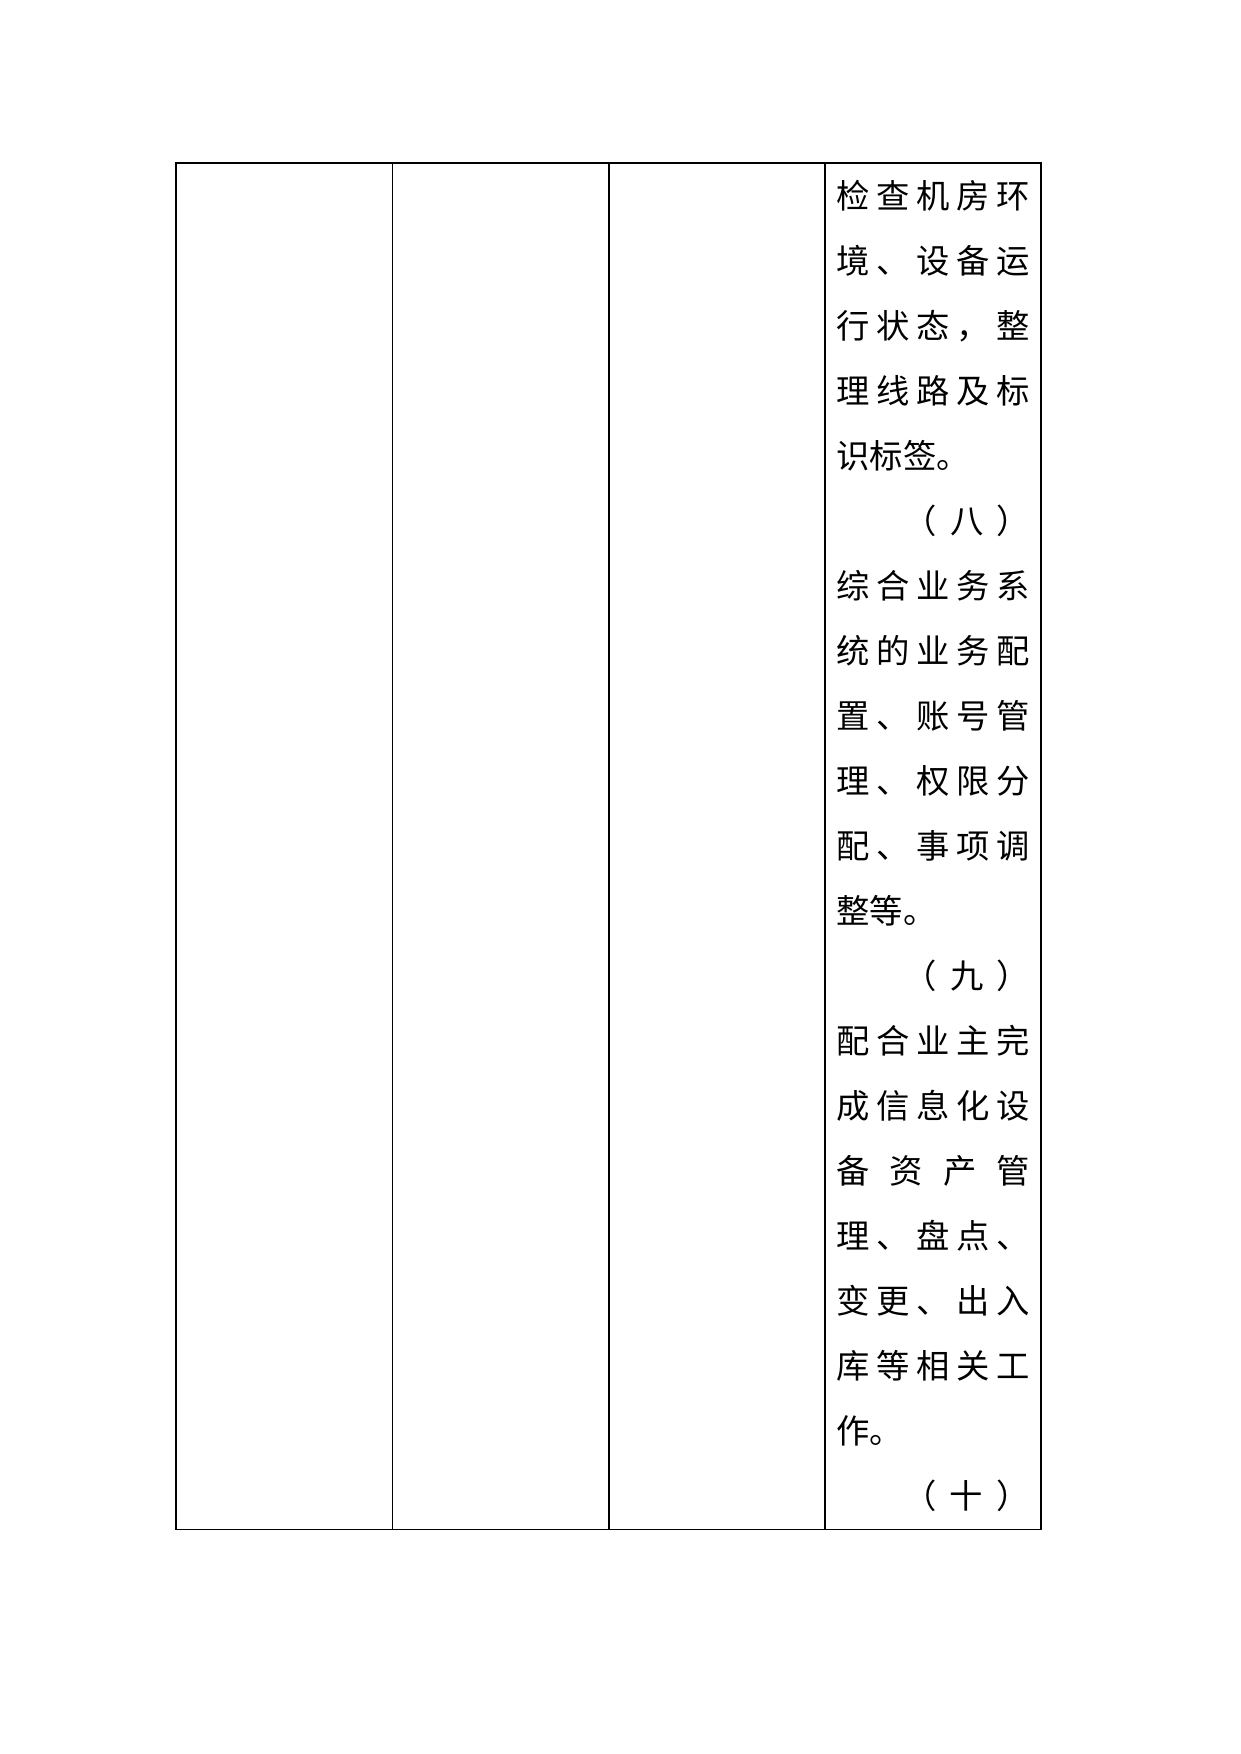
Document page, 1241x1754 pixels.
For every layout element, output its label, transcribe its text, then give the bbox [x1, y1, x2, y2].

table_cell [610, 164, 824, 1528]
table_cell 1 [393, 164, 608, 1528]
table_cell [826, 164, 1040, 1528]
table_cell [177, 164, 392, 1528]
